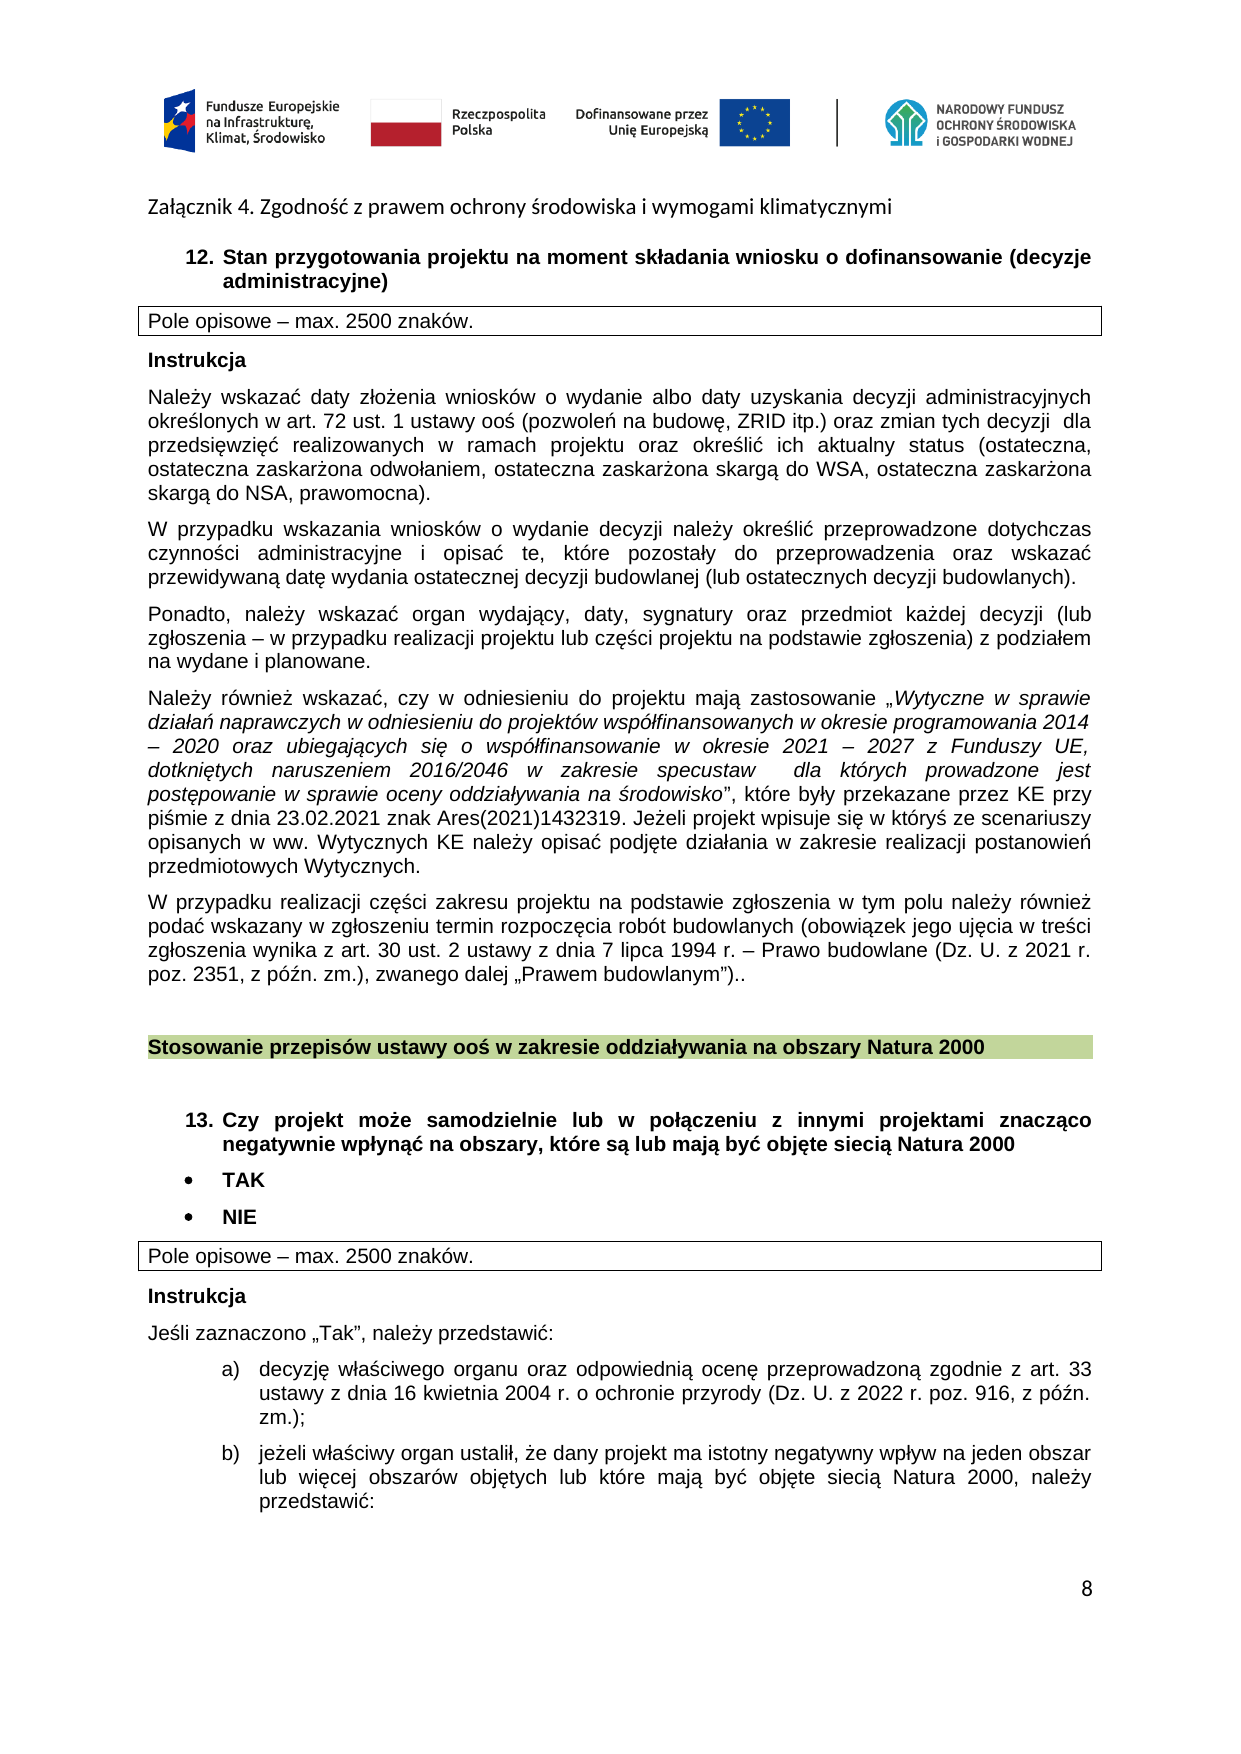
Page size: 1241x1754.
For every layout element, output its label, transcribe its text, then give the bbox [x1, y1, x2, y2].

text Instrukcja [148, 348, 1093, 372]
text Stosowanie przepisów ustawy ooś w zakresie oddziaływania na obszary Natura 2000 [148, 1035, 1093, 1059]
picture [147, 73, 1092, 168]
text Instrukcja [148, 1284, 1093, 1308]
text Należy wskazać daty złożenia wniosków o wydanie albo daty uzyskania decyzji administracyjnych określonych w art. 72 ust. 1 ustawy ooś (pozwoleń na budowę, ZRID itp.) oraz zmian tych decyzji dla przedsięwzięć realizowanych w ramach projektu oraz określić ich aktualny status (ostateczna, ostateczna zaskarżona odwołaniem, ostateczna zaskarżona skargą do WSA, ostateczna zaskarżona skargą do NSA, prawomocna). [148, 385, 1093, 504]
list decyzję właściwego organu oraz odpowiednią ocenę przeprowadzoną zgodnie z art. 33 ustawy z dnia 16 kwietnia 2004 r. o ochronie przyrody (Dz. U. z 2022 r. poz. 916, z późn. zm.); [221, 1357, 1093, 1429]
list Stan przygotowania projektu na moment składania wniosku o dofinansowanie (decyzje administracyjne) [185, 245, 1093, 293]
text W przypadku realizacji części zakresu projektu na podstawie zgłoszenia w tym polu należy również podać wskazany w zgłoszeniu termin rozpoczęcia robót budowlanych (obowiązek jego ujęcia w treści zgłoszenia wynika z art. 30 ust. 2 ustawy z dnia 7 lipca 1994 r. – Prawo budowlane (Dz. U. z 2021 r. poz. 2351, z późn. zm.), zwanego dalej „Prawem budowlanym”).. [148, 890, 1093, 986]
text Ponadto, należy wskazać organ wydający, daty, sygnatury oraz przedmiot każdej decyzji (lub zgłoszenia – w przypadku realizacji projektu lub części projektu na podstawie zgłoszenia) z podziałem na wydane i planowane. [148, 601, 1093, 673]
text Pole opisowe – max. 2500 znaków. [139, 1242, 1101, 1270]
text Należy również wskazać, czy w odniesieniu do projektu mają zastosowanie „Wytyczne w sprawie działań naprawczych w odniesieniu do projektów współfinansowanych w okresie programowania 2014 – 2020 oraz ubiegających się o współfinansowanie w okresie 2021 – 2027 z Funduszy UE, dotkniętych naruszeniem 2016/2046 w zakresie specustaw dla których prowadzone jest postępowanie w sprawie oceny oddziaływania na środowisko”, które były przekazane przez KE przy piśmie z dnia 23.02.2021 znak Ares(2021)1432319. Jeżeli projekt wpisuje się w któryś ze scenariuszy opisanych w ww. Wytycznych KE należy opisać podjęte działania w zakresie realizacji postanowień przedmiotowych Wytycznych. [148, 686, 1093, 877]
list Czy projekt może samodzielnie lub w połączeniu z innymi projektami znacząco negatywnie wpłynąć na obszary, które są lub mają być objęte siecią Natura 2000 [185, 1108, 1093, 1156]
list jeżeli właściwy organ ustalił, że dany projekt ma istotny negatywny wpływ na jeden obszar lub więcej obszarów objętych lub które mają być objęte siecią Natura 2000, należy przedstawić: [221, 1441, 1093, 1513]
text W przypadku wskazania wniosków o wydanie decyzji należy określić przeprowadzone dotychczas czynności administracyjne i opisać te, które pozostały do przeprowadzenia oraz wskazać przewidywaną datę wydania ostatecznej decyzji budowlanej (lub ostatecznych decyzji budowlanych). [148, 517, 1093, 589]
text Pole opisowe – max. 2500 znaków. [139, 307, 1101, 335]
list TAK [185, 1168, 1093, 1192]
text Jeśli zaznaczono „Tak”, należy przedstawić: [148, 1320, 1093, 1344]
list NIE [185, 1205, 1093, 1229]
